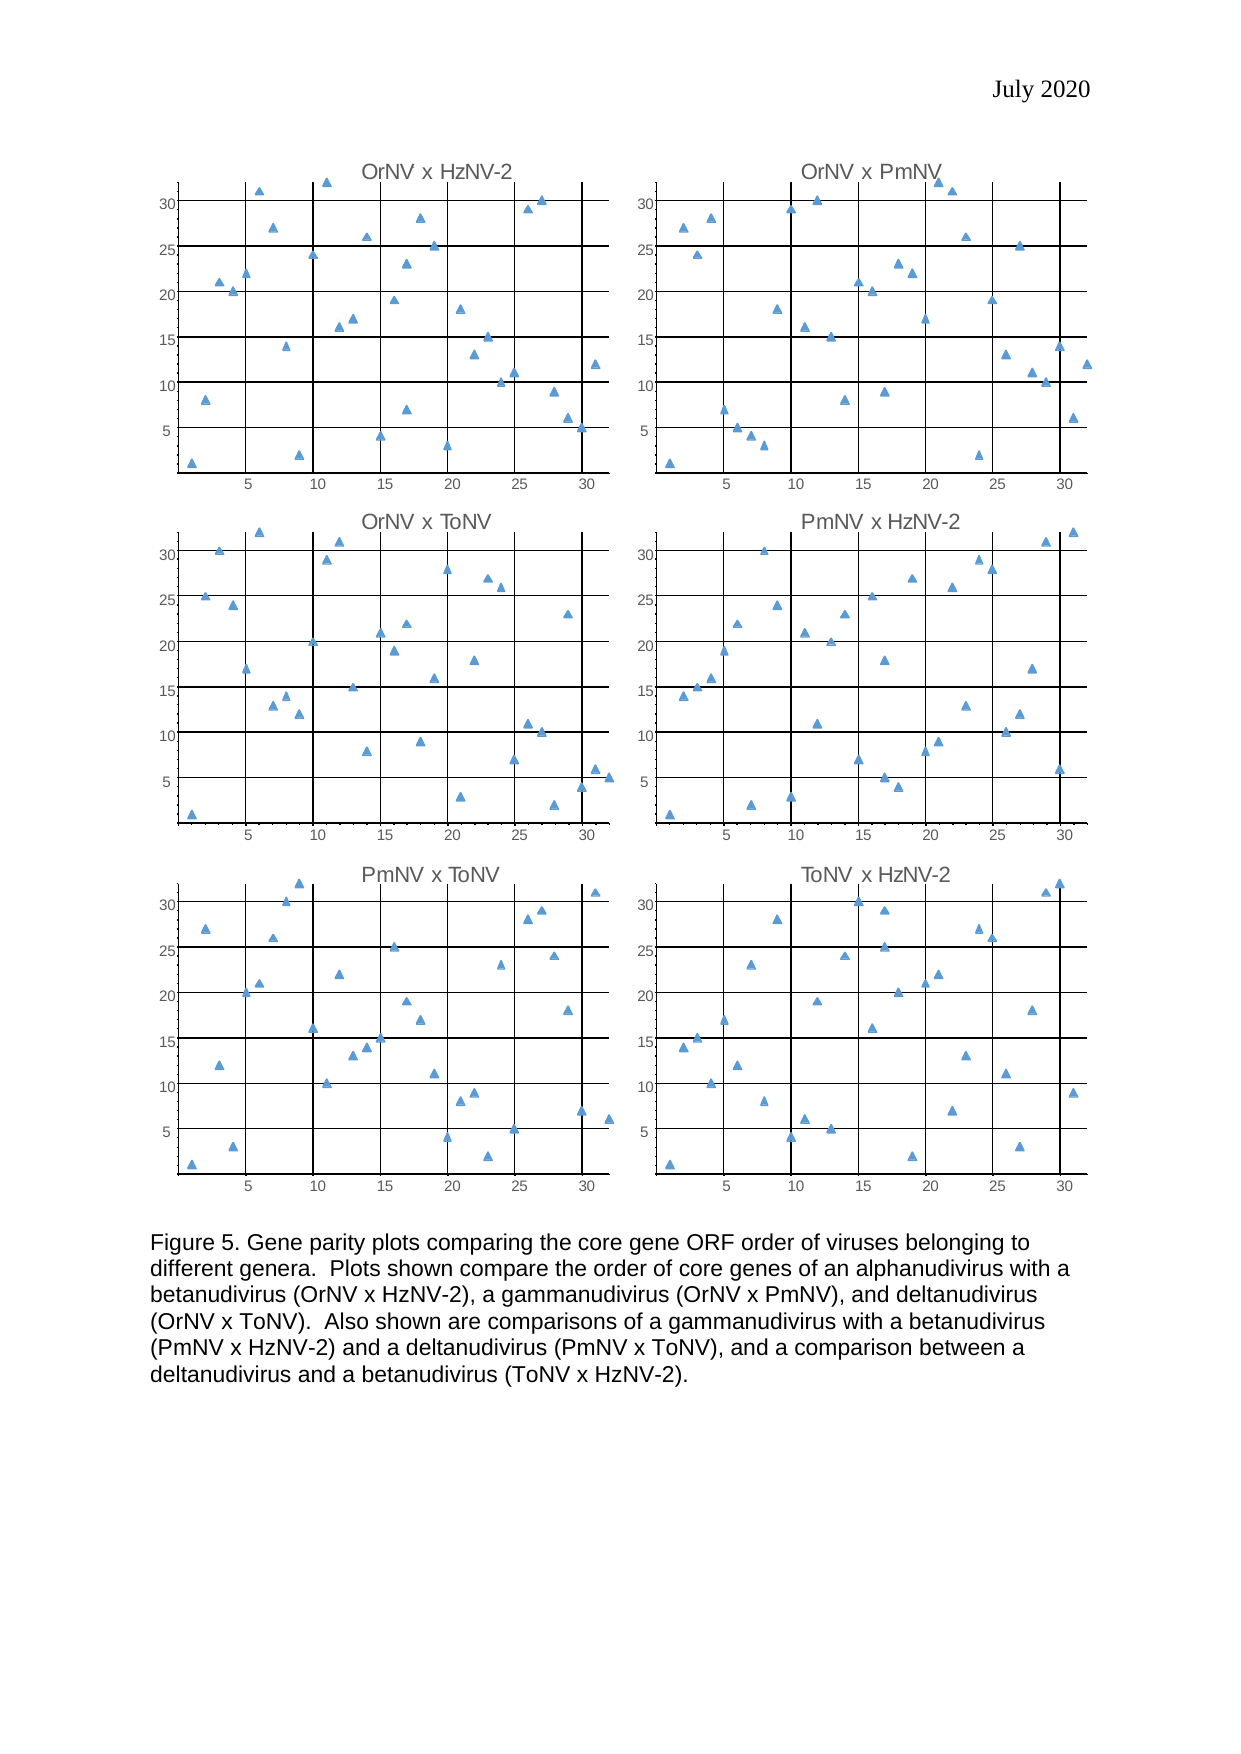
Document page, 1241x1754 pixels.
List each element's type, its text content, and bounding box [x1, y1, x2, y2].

text Figure 5. Gene parity plots comparing the core gene ORF order of viruses belonging to different genera. Plots shown compare the order of core genes of an alphanudivirus with a betanudivirus (OrNV x HzNV-2), a gammanudivirus (OrNV x PmNV), and deltanudivirus (OrNV x ToNV). Also shown are comparisons of a gammanudivirus with a betanudivirus (PmNV x HzNV-2) and a deltanudivirus (PmNV x ToNV), and a comparison between a deltanudivirus and a betanudivirus (ToNV x HzNV-2). [150, 1229, 1090, 1387]
